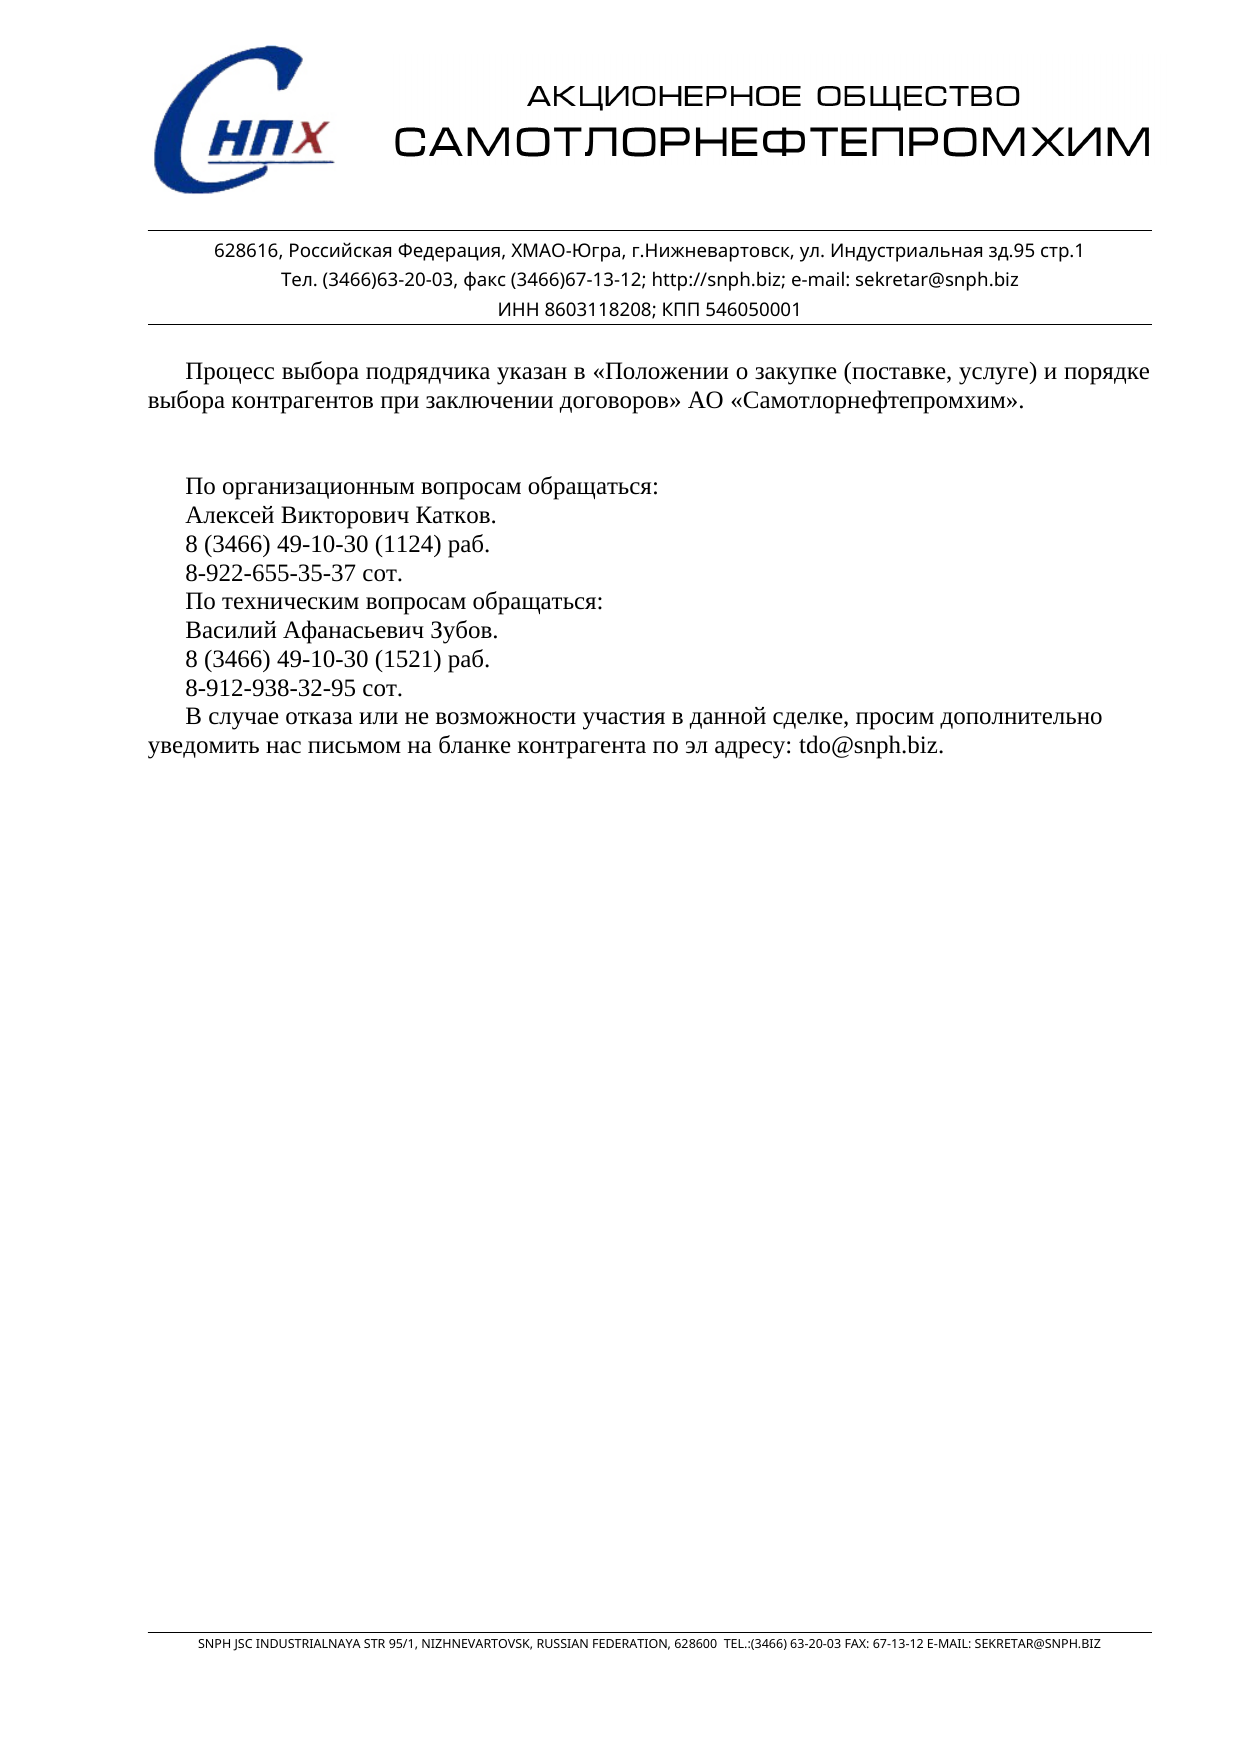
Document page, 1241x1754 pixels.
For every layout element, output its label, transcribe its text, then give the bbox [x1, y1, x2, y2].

picture [152, 45, 337, 196]
text По техническим вопросам обращаться: [148, 586, 1152, 615]
picture [387, 54, 1167, 165]
text По организационным вопросам обращаться: [148, 471, 1152, 500]
text 8 (3466) 49-10-30 (1521) раб. [148, 644, 1152, 673]
text В случае отказа или не возможности участия в данной сделке, просим дополнительно уведомить нас письмом на бланке контрагента по эл адресу: tdo@snph.biz. [148, 701, 1152, 759]
text 8 (3466) 49-10-30 (1124) раб. [148, 529, 1152, 558]
text Алексей Викторович Катков. [148, 500, 1152, 529]
text Василий Афанасьевич Зубов. [148, 615, 1152, 644]
text 8-922-655-35-37 сот. [148, 558, 1152, 586]
text 8-912-938-32-95 сот. [148, 673, 1152, 701]
text Процесс выбора подрядчика указан в «Положении о закупке (поставке, услуге) и порядке выбора контрагентов при заключении договоров» АО «Самотлорнефтепромхим». [148, 356, 1152, 414]
